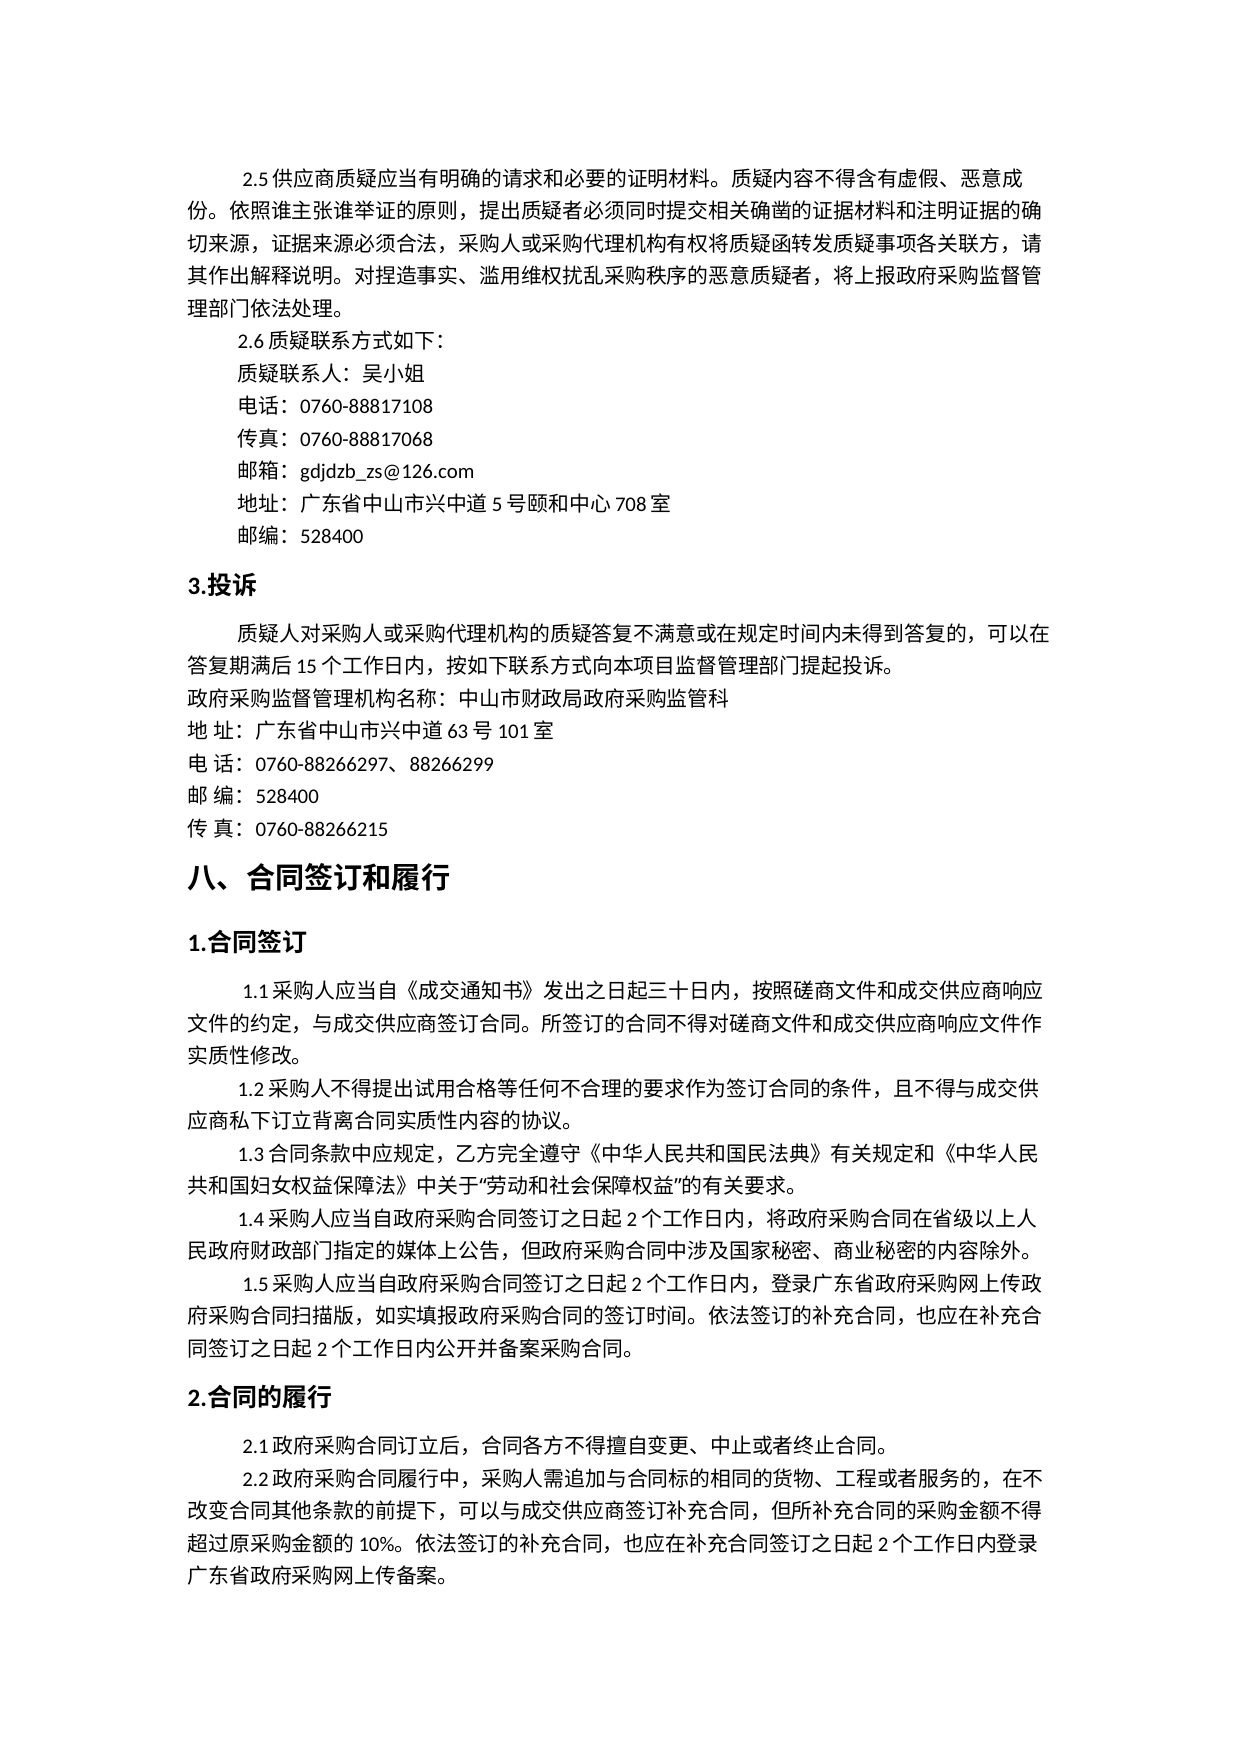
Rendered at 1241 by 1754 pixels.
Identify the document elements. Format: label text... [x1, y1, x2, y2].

text 邮箱：gdjdzb_zs@126.com [187, 454, 1053, 487]
text 1.3合同条款中应规定，乙方完全遵守《中华人民共和国民法典》有关规定和《中华人民共和国妇女权益保障法》中关于“劳动和社会保障权益”的有关要求。 [187, 1137, 1053, 1202]
text 2.6质疑联系方式如下： [187, 324, 1053, 357]
text 电话：0760-88817108 [187, 389, 1053, 422]
text 八、合同签订和履行 [187, 844, 1053, 909]
text 质疑联系人：吴小姐 [187, 357, 1053, 389]
text 2.1政府采购合同订立后，合同各方不得擅自变更、中止或者终止合同。 [187, 1429, 1053, 1462]
text 质疑人对采购人或采购代理机构的质疑答复不满意或在规定时间内未得到答复的，可以在答复期满后15个工作日内，按如下联系方式向本项目监督管理部门提起投诉。 [187, 617, 1053, 682]
text 传真：0760-88817068 [187, 422, 1053, 454]
text 1.合同签订 [187, 909, 1053, 974]
text 邮 编：528400 [187, 779, 1053, 812]
text 2.5供应商质疑应当有明确的请求和必要的证明材料。质疑内容不得含有虚假、恶意成份。依照谁主张谁举证的原则，提出质疑者必须同时提交相关确凿的证据材料和注明证据的确切来源，证据来源必须合法，采购人或采购代理机构有权将质疑函转发质疑事项各关联方，请其作出解释说明。对捏造事实、滥用维权扰乱采购秩序的恶意质疑者，将上报政府采购监督管理部门依法处理。 [187, 162, 1053, 324]
text 邮编：528400 [187, 519, 1053, 552]
text 1.4采购人应当自政府采购合同签订之日起2个工作日内，将政府采购合同在省级以上人民政府财政部门指定的媒体上公告，但政府采购合同中涉及国家秘密、商业秘密的内容除外。 [187, 1202, 1053, 1267]
text 1.5采购人应当自政府采购合同签订之日起2个工作日内，登录广东省政府采购网上传政府采购合同扫描版，如实填报政府采购合同的签订时间。依法签订的补充合同，也应在补充合同签订之日起2个工作日内公开并备案采购合同。 [187, 1267, 1053, 1364]
text 1.2采购人不得提出试用合格等任何不合理的要求作为签订合同的条件，且不得与成交供应商私下订立背离合同实质性内容的协议。 [187, 1072, 1053, 1137]
text 传 真：0760-88266215 [187, 812, 1053, 844]
text 地址：广东省中山市兴中道5号颐和中心708室 [187, 487, 1053, 519]
text 3.投诉 [187, 552, 1053, 617]
text 1.1采购人应当自《成交通知书》发出之日起三十日内，按照磋商文件和成交供应商响应文件的约定，与成交供应商签订合同。所签订的合同不得对磋商文件和成交供应商响应文件作实质性修改。 [187, 974, 1053, 1072]
text 2.合同的履行 [187, 1364, 1053, 1429]
text 政府采购监督管理机构名称：中山市财政局政府采购监管科 [187, 682, 1053, 714]
text 2.2政府采购合同履行中，采购人需追加与合同标的相同的货物、工程或者服务的，在不改变合同其他条款的前提下，可以与成交供应商签订补充合同，但所补充合同的采购金额不得超过原采购金额的10%。依法签订的补充合同，也应在补充合同签订之日起2个工作日内登录广东省政府采购网上传备案。 [187, 1462, 1053, 1592]
text 电 话：0760-88266297、88266299 [187, 747, 1053, 779]
text 地 址：广东省中山市兴中道63号101室 [187, 714, 1053, 747]
